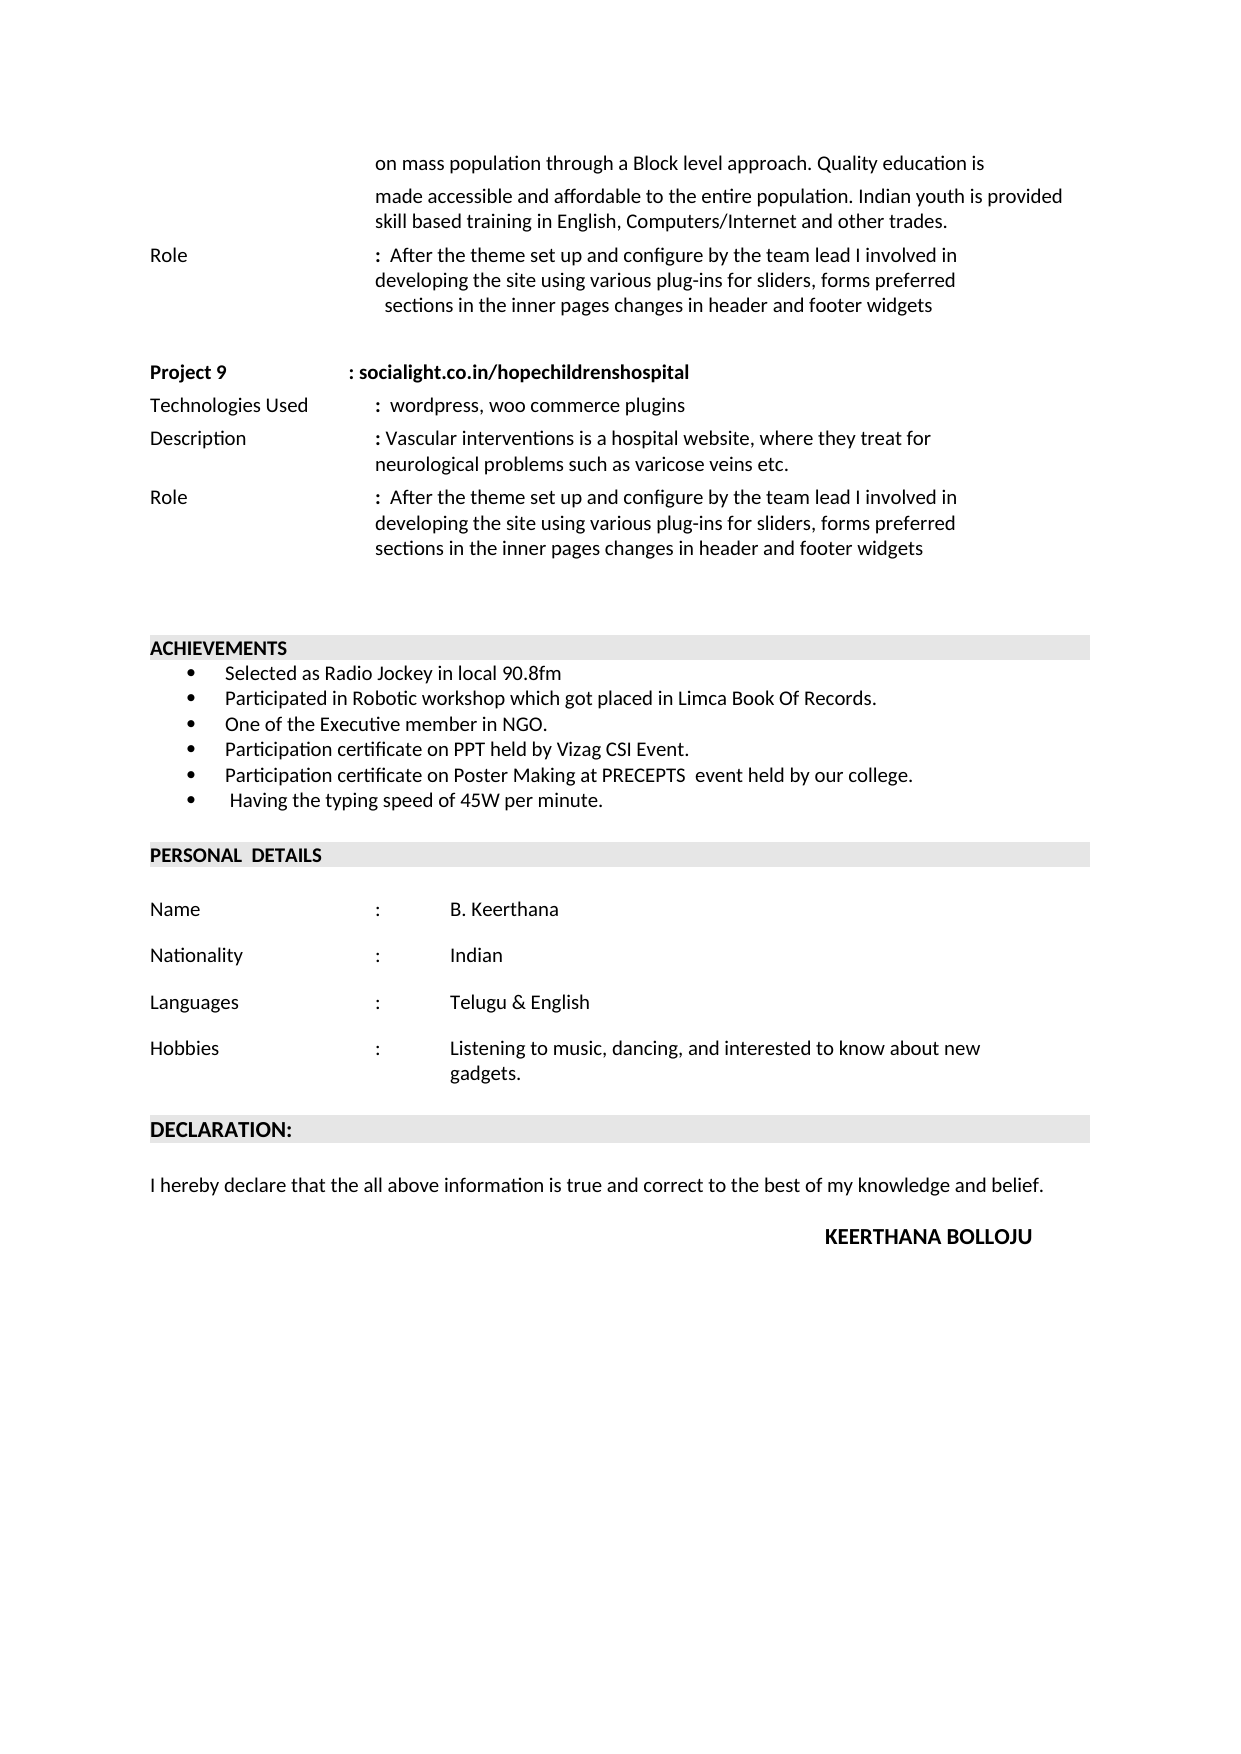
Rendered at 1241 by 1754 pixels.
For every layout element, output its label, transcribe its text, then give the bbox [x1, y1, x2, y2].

text Hobbies : Listening to music, dancing, and interested to know about new gadgets. [150, 1035, 1090, 1086]
text Project 9 : socialight.co.in/hopechildrenshospital [150, 359, 1090, 384]
list Participated in Robotic workshop which got placed in Limca Book Of Records. [187, 686, 1090, 711]
text on mass population through a Block level approach. Quality education is [150, 150, 1090, 175]
text Technologies Used : wordpress, woo commerce plugins [150, 392, 1090, 418]
text ACHIEVEMENTS [150, 635, 1090, 660]
text Name : B. Keerthana [150, 896, 1090, 922]
text Role : After the theme set up and configure by the team lead I involved in developing the site using various plug-ins for sliders, forms preferred sections in the inner pages changes in header and footer widgets [150, 242, 1090, 318]
text I hereby declare that the all above information is true and correct to the best of my knowledge and belief. [150, 1172, 1090, 1198]
text DECLARATION: [150, 1115, 1090, 1143]
list Participation certificate on Poster Making at PRECEPTS event held by our college. [187, 762, 1090, 787]
list Participation certificate on PPT held by Vizag CSI Event. [187, 736, 1090, 762]
text Role : After the theme set up and configure by the team lead I involved in developing the site using various plug-ins for sliders, forms preferred sections in the inner pages changes in header and footer widgets [150, 484, 1090, 561]
list One of the Executive member in NGO. [187, 711, 1090, 736]
text PERSONAL DETAILS [150, 842, 1090, 867]
text Nationality : Indian [150, 943, 1090, 968]
text Languages : Telugu & English [150, 989, 1090, 1014]
list Having the typing speed of 45W per minute. [187, 787, 1090, 813]
text made accessible and affordable to the entire population. Indian youth is provided skill based training in English, Computers/Internet and other trades. [225, 183, 1090, 234]
text Description : Vascular interventions is a hospital website, where they treat for neurological problems such as varicose veins etc. [150, 426, 1090, 476]
text KEERTHANA BOLLOJU [150, 1222, 1090, 1250]
list Selected as Radio Jockey in local 90.8fm [187, 660, 1090, 686]
